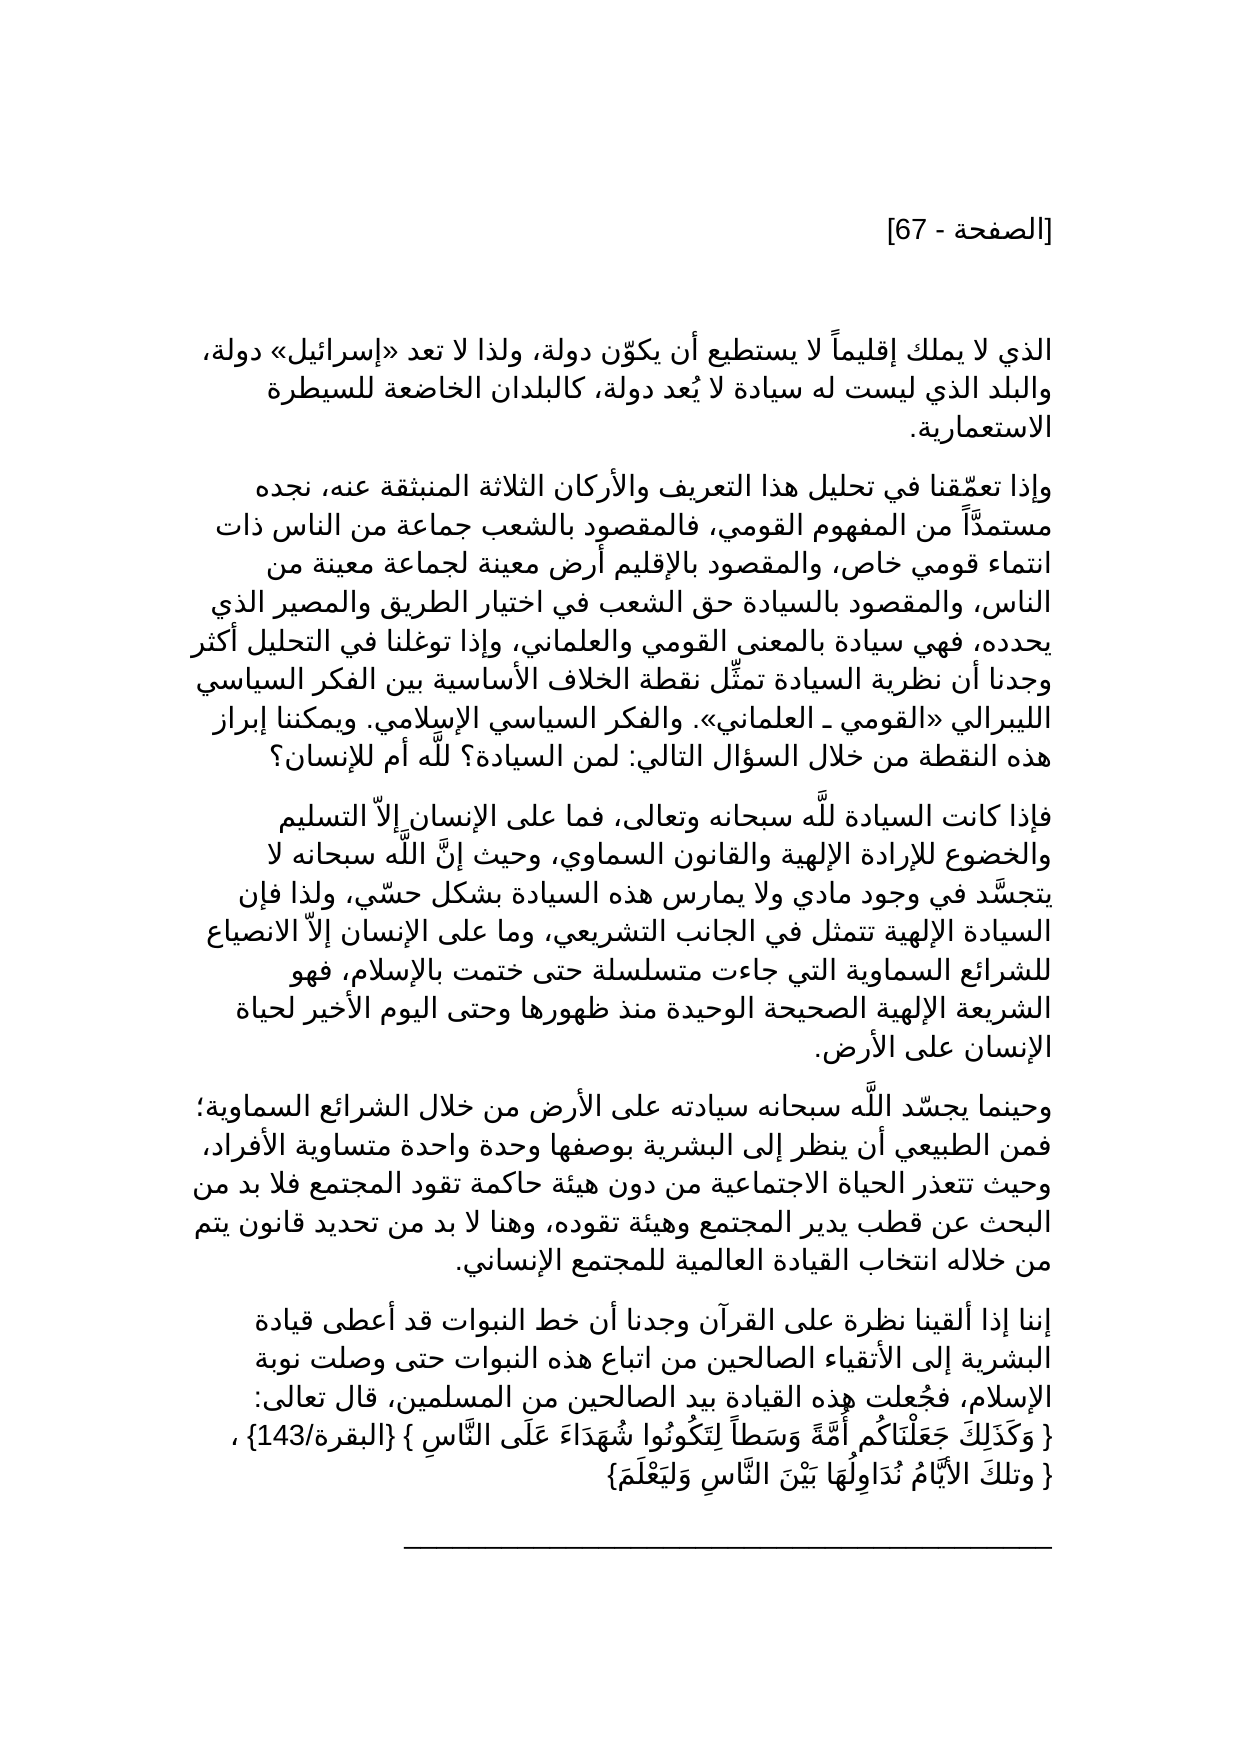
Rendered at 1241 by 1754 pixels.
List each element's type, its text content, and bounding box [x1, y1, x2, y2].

text ________________________________________ [187, 1516, 1053, 1550]
text وحينما يجسّد اللَّه سبحانه سيادته على الأرض من خلال الشرائع السماوية؛ فمن الطبيعي أن ينظر إلى البشرية بوصفها وحدة واحدة متساوية الأفراد، وحيث تتعذر الحياة الاجتماعية من دون هيئة حاكمة تقود المجتمع فلا بد من البحث عن قطب يدير المجتمع وهيئة تقوده، وهنا لا بد من تحديد قانون يتم من خلاله انتخاب القيادة العالمية للمجتمع الإنساني. [187, 1089, 1053, 1277]
text فإذا كانت السيادة للَّه سبحانه وتعالى، فما على الإنسان إلاّ التسليم والخضوع للإرادة الإلهية والقانون السماوي، وحيث إنَّ اللَّه سبحانه لا يتجسَّد في وجود مادي ولا يمارس هذه السيادة بشكل حسّي، ولذا فإن السيادة الإلهية تتمثل في الجانب التشريعي، وما على الإنسان إلاّ الانصياع للشرائع السماوية التي جاءت متسلسلة حتى ختمت بالإسلام، فهو الشريعة الإلهية الصحيحة الوحيدة منذ ظهورها وحتى اليوم الأخير لحياة الإنسان على الأرض. [187, 798, 1053, 1063]
text وإذا تعمّقنا في تحليل هذا التعريف والأركان الثلاثة المنبثقة عنه، نجده مستمدَّاً من المفهوم القومي، فالمقصود بالشعب جماعة من الناس ذات انتماء قومي خاص، والمقصود بالإقليم أرض معينة لجماعة معينة من الناس، والمقصود بالسيادة حق الشعب في اختيار الطريق والمصير الذي يحدده، فهي سيادة بالمعنى القومي والعلماني، وإذا توغلنا في التحليل أكثر وجدنا أن نظرية السيادة تمثِّل نقطة الخلاف الأساسية بين الفكر السياسي الليبرالي «القومي ـ العلماني». والفكر السياسي الإسلامي. ويمكننا إبراز هذه النقطة من خلال السؤال التالي: لمن السيادة؟ للَّه أم للإنسان؟ [187, 469, 1053, 773]
text إننا إذا ألقينا نظرة على القرآن وجدنا أن خط النبوات قد أعطى قيادة البشرية إلى الأتقياء الصالحين من اتباع هذه النبوات حتى وصلت نوبة الإسلام، فجُعلت هذه القيادة بيد الصالحين من المسلمين، قال تعالى: { وَكَذَلِكَ جَعَلْنَاكُم أُمَّةً وَسَطاً لِتَكُونُوا شُهَدَاءَ عَلَى النَّاسِ } {البقرة/143} ، { وتلكَ الأيَّامُ نُدَاوِلُهَا بَيْنَ النَّاسِ وَليَعْلَمَ} [187, 1303, 1053, 1490]
text الذي لا يملك إقليماً لا يستطيع أن يكوّن دولة، ولذا لا تعد «إسرائيل» دولة، والبلد الذي ليست له سيادة لا يُعد دولة، كالبلدان الخاضعة للسيطرة الاستعمارية. [187, 333, 1053, 443]
text [الصفحة - 67] [187, 212, 1053, 245]
